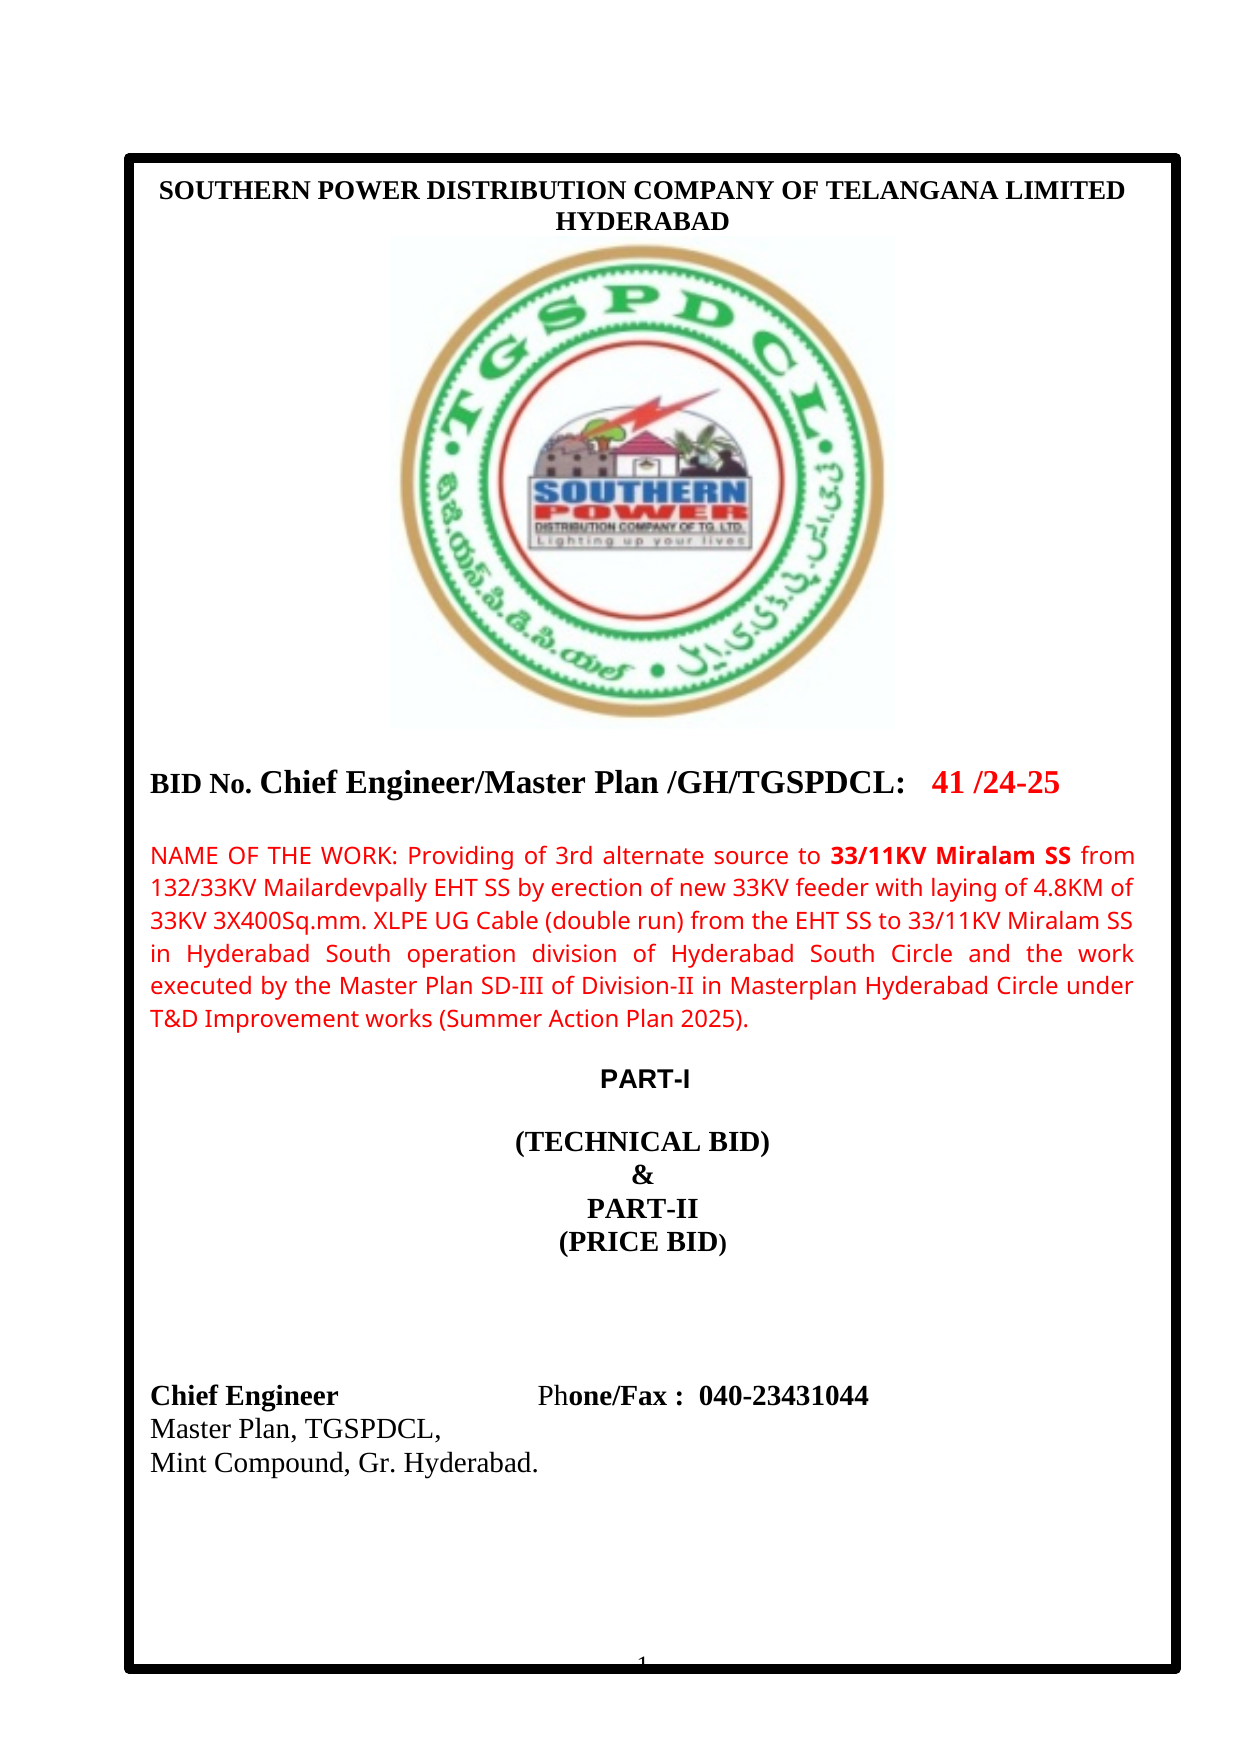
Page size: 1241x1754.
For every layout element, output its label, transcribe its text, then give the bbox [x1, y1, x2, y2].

text Mint Compound, Gr. Hyderabad. [150, 1445, 1135, 1478]
text SOUTHERN POWER DISTRIBUTION COMPANY OF TELANGANA LIMITED [150, 174, 1135, 205]
text (TECHNICAL BID) [150, 1124, 1135, 1157]
text (PRICE BID) [150, 1224, 1135, 1258]
text NAME OF THE WORK: Providing of 3rd alternate source to 33/11KV Miralam SS from 132/33KV Mailardevpally EHT SS by erection of new 33KV feeder with laying of 4.8KM of 33KV 3X400Sq.mm. XLPE UG Cable (double run) from the EHT SS to 33/11KV Miralam SS in Hyderabad South operation division of Hyderabad South Circle and the work executed by the Master Plan SD-III of Division-II in Masterplan Hyderabad Circle under T&D Improvement works (Summer Action Plan 2025). [150, 838, 1135, 1034]
text Chief Engineer Phone/Fax : 040-23431044 [150, 1378, 1135, 1411]
text & [150, 1157, 1135, 1191]
text BID No. Chief Engineer/Master Plan /GH/TGSPDCL: 41 /24-25 [150, 762, 1135, 800]
picture [390, 236, 895, 729]
text Master Plan, TGSPDCL, [150, 1411, 1135, 1445]
text PART-II [150, 1191, 1135, 1224]
text PART-I [525, 1063, 1135, 1094]
